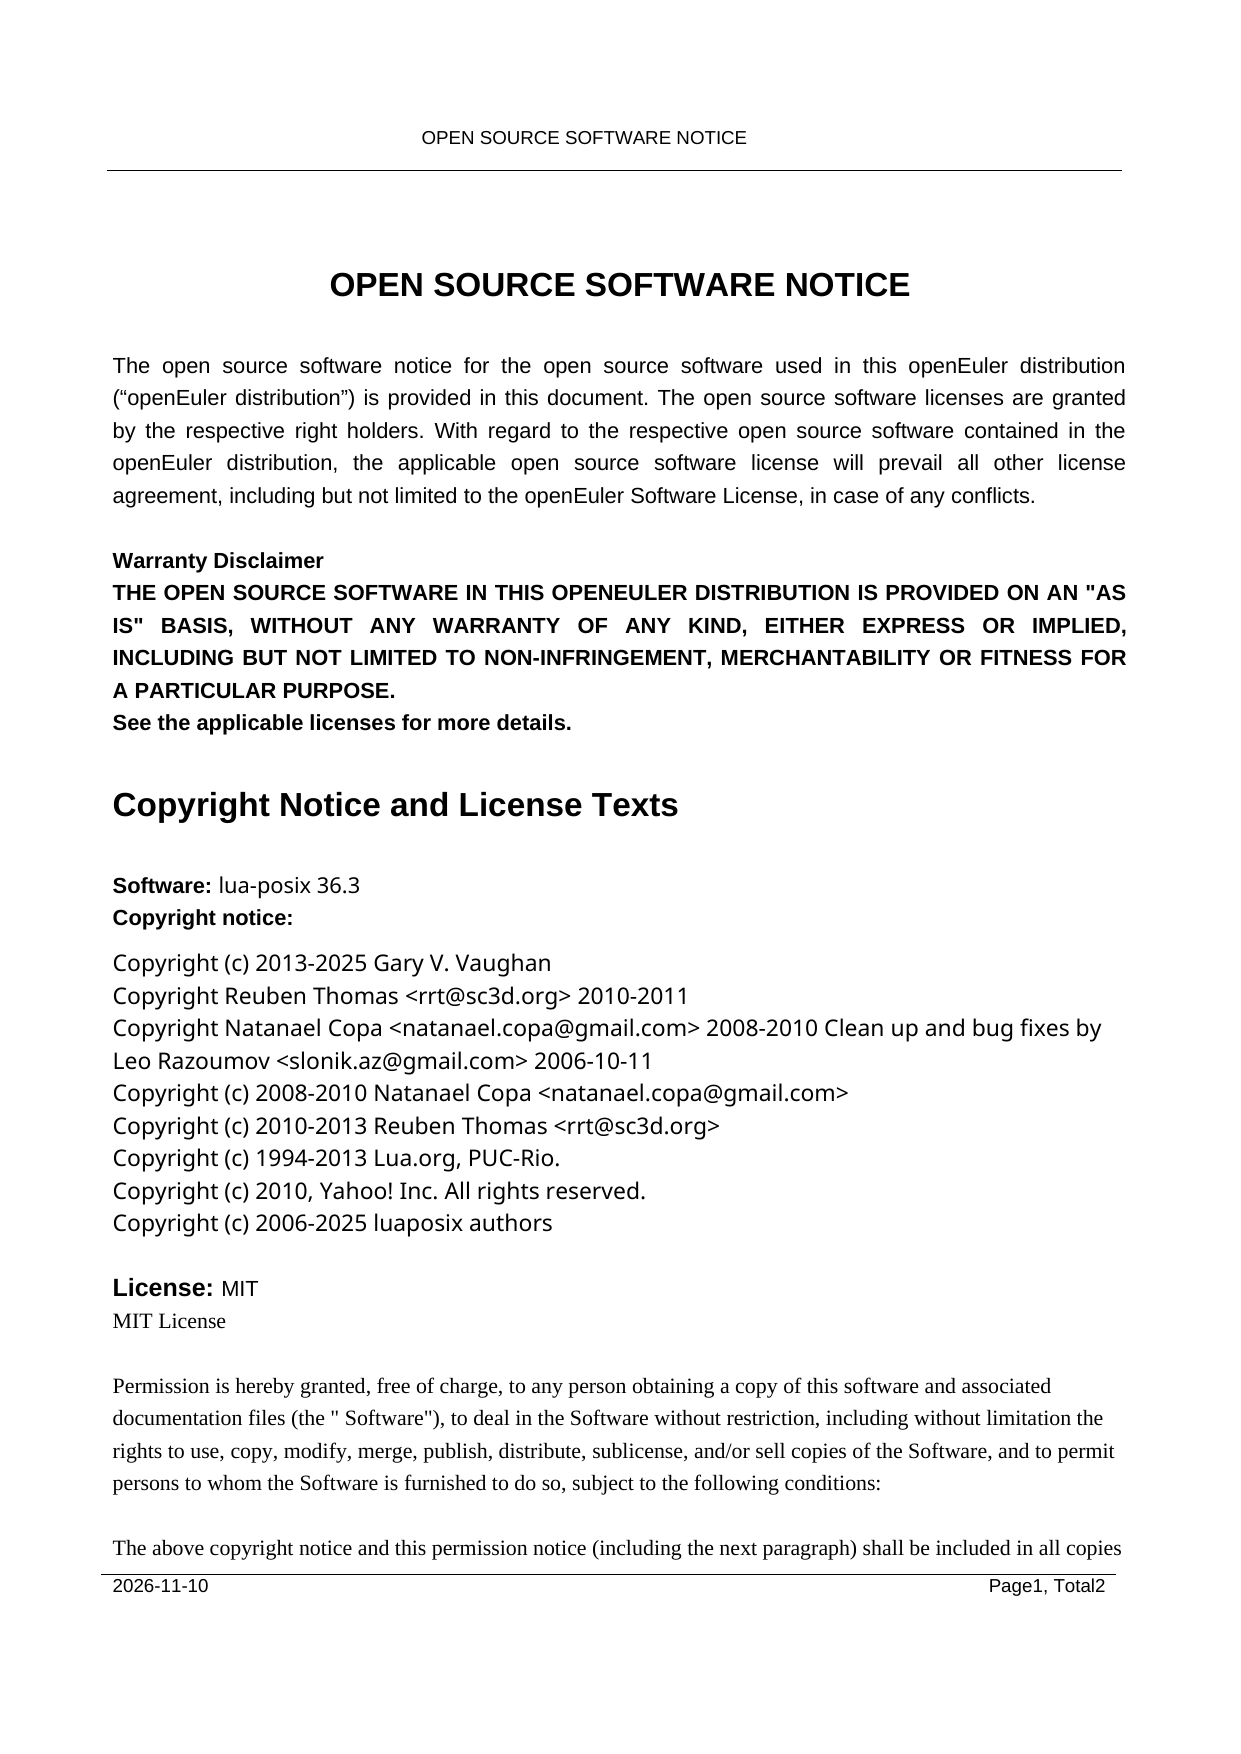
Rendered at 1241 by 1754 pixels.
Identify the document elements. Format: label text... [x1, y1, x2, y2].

text Copyright (c) 2013-2025 Gary V. Vaughan Copyright Reuben Thomas <rrt@sc3d.org> 2010-2011 Copyright Natanael Copa <natanael.copa@gmail.com> 2008-2010 Clean up and bug fixes by Leo Razoumov <slonik.az@gmail.com> 2006-10-11 Copyright (c) 2008-2010 Natanael Copa <natanael.copa@gmail.com> Copyright (c) 2010-2013 Reuben Thomas <rrt@sc3d.org> Copyright (c) 1994-2013 Lua.org, PUC-Rio. Copyright (c) 2010, Yahoo! Inc. All rights reserved. Copyright (c) 2006-2025 luaposix authors [112, 947, 1128, 1272]
text License: MIT [112, 1272, 1128, 1304]
text OPEN SOURCE SOFTWARE NOTICE [112, 251, 1128, 316]
text Warranty Disclaimer [112, 544, 1128, 576]
text Copyright notice: [112, 901, 1128, 934]
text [112, 1304, 1128, 1564]
text Copyright Notice and License Texts [112, 771, 1128, 836]
title Software: lua-posix 36.3 [112, 869, 1128, 901]
text THE OPEN SOURCE SOFTWARE IN THIS OPENEULER DISTRIBUTION IS PROVIDED ON AN "AS IS" BASIS, WITHOUT ANY WARRANTY OF ANY KIND, EITHER EXPRESS OR IMPLIED, INCLUDING BUT NOT LIMITED TO NON-INFRINGEMENT, MERCHANTABILITY OR FITNESS FOR A PARTICULAR PURPOSE. See the applicable licenses for more details. [112, 576, 1128, 739]
text The open source software notice for the open source software used in this openEuler distribution (“openEuler distribution”) is provided in this document. The open source software licenses are granted by the respective right holders. With regard to the respective open source software contained in the openEuler distribution, the applicable open source software license will prevail all other license agreement, including but not limited to the openEuler Software License, in case of any conflicts. [112, 349, 1128, 511]
